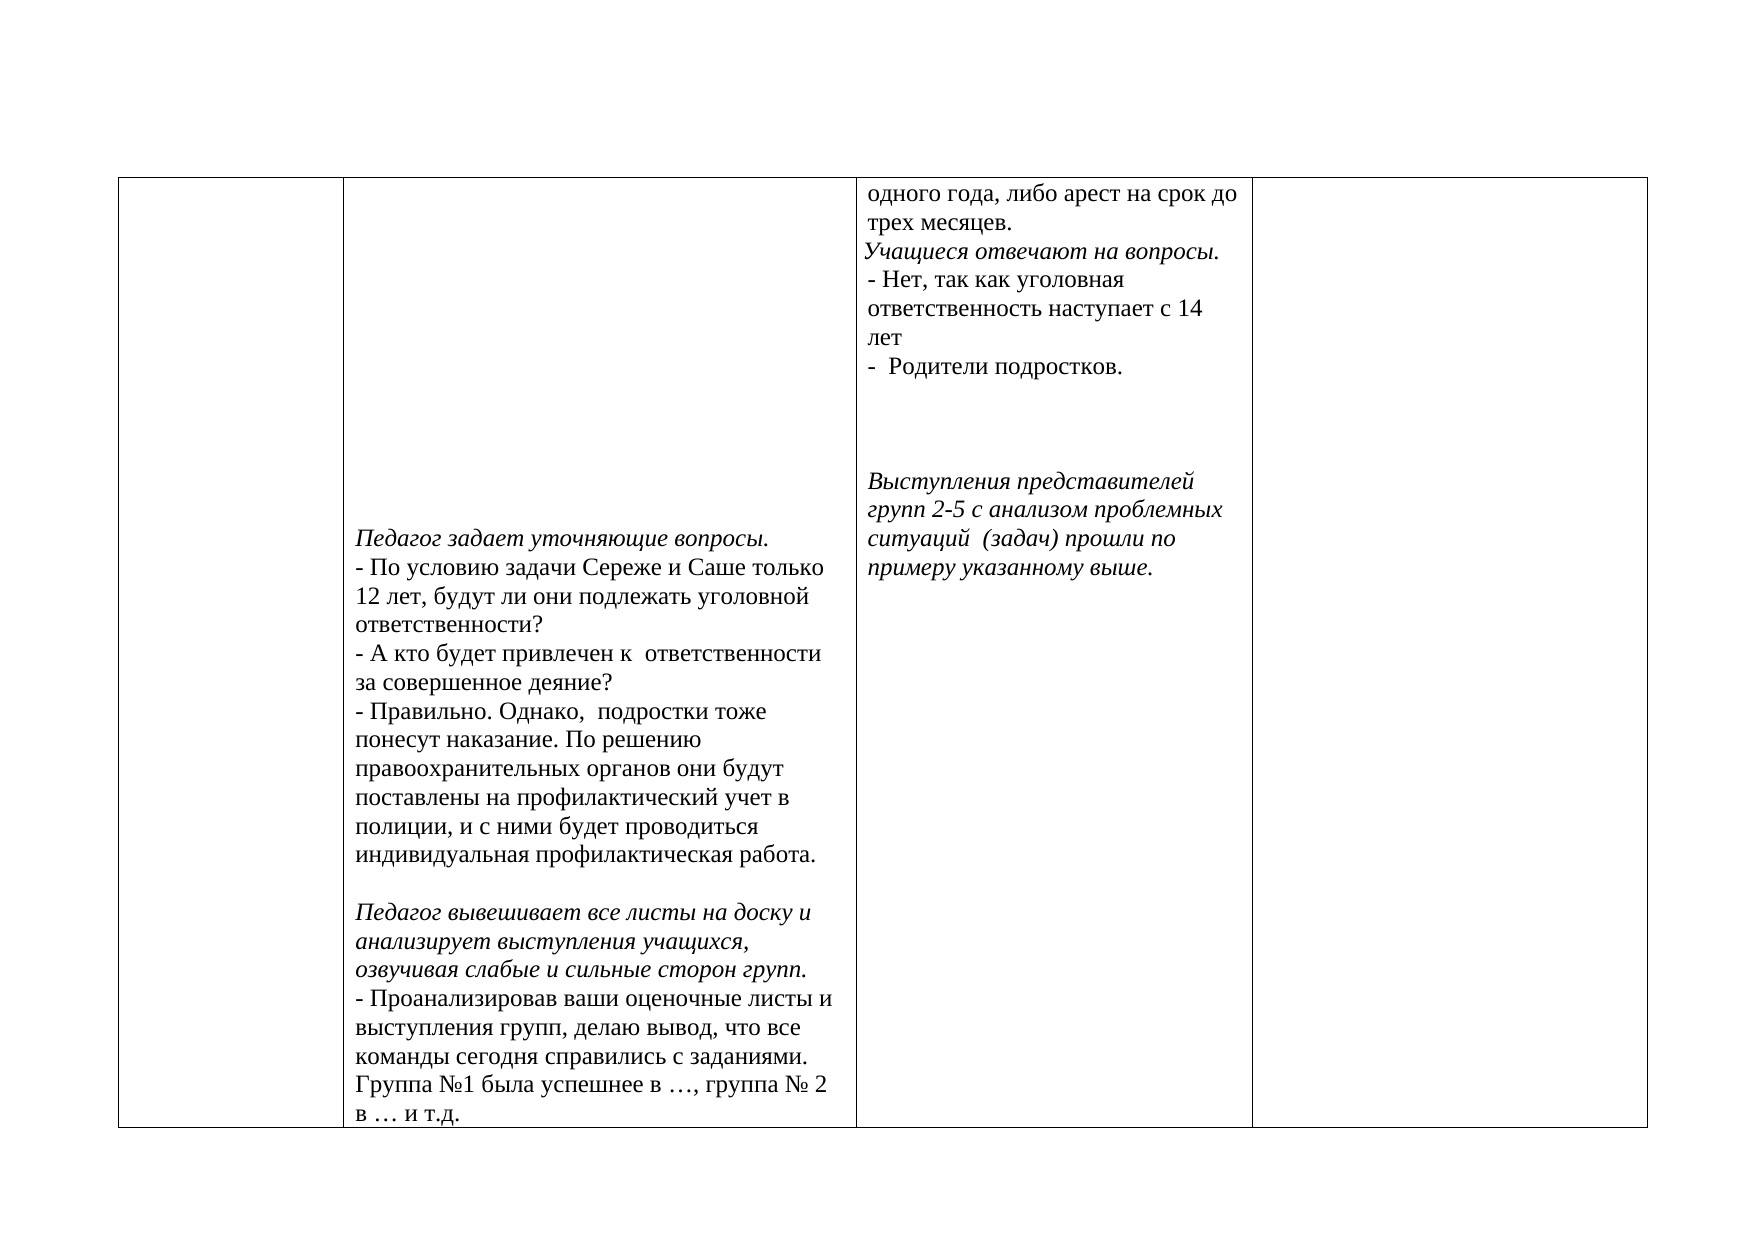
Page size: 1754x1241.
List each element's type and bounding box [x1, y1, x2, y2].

table_cell [344, 178, 856, 1127]
table_cell [1253, 178, 1647, 1127]
table_cell [119, 178, 343, 1127]
table_cell [857, 178, 1252, 1127]
